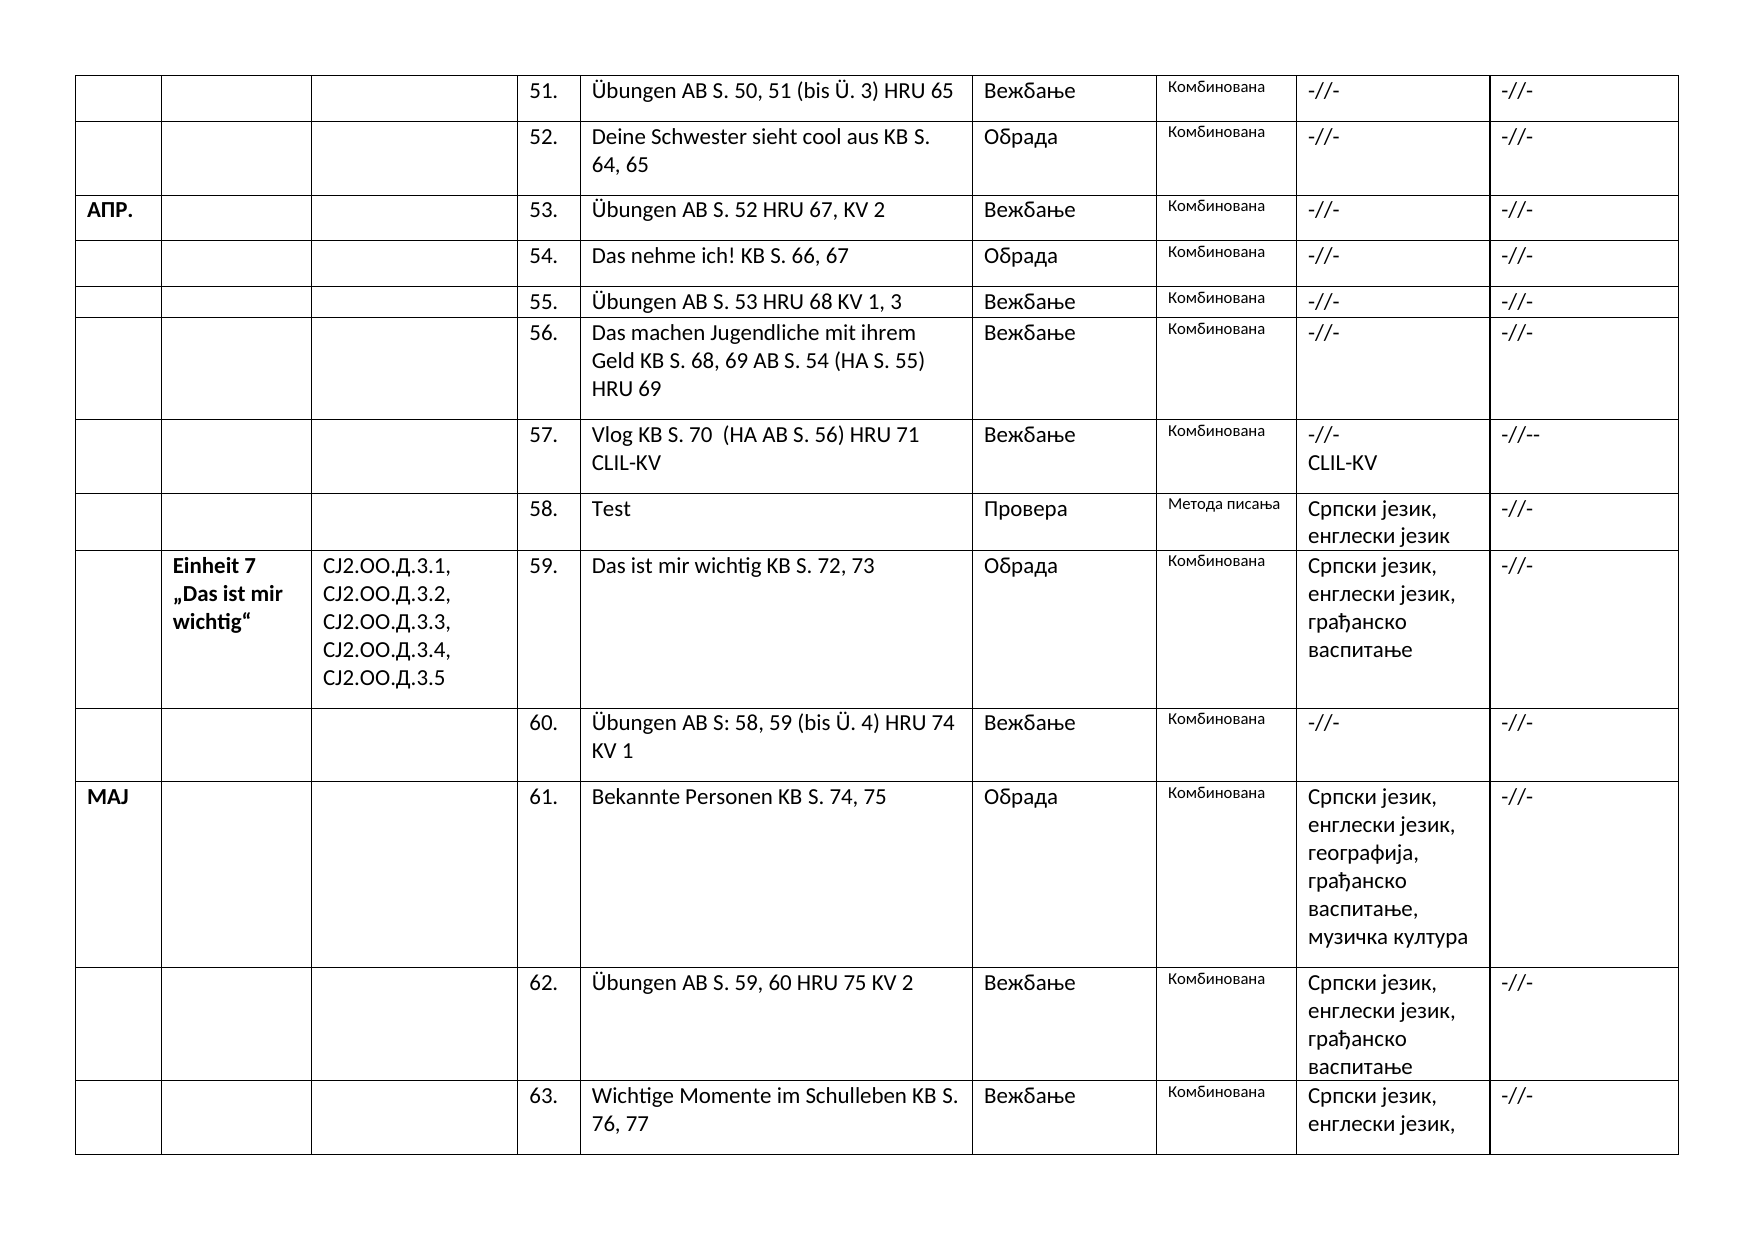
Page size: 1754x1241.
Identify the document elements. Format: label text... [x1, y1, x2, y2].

table_cell [312, 76, 517, 121]
table_cell [162, 494, 311, 550]
table_cell Обрада [973, 551, 1156, 707]
table_cell -//- [1491, 318, 1678, 419]
table_cell [76, 318, 161, 419]
table_cell 52. [518, 122, 580, 194]
table_cell Метода писања [1157, 494, 1296, 550]
table_cell [162, 420, 311, 493]
table_cell Комбинована [1157, 318, 1296, 419]
table_cell [312, 782, 517, 967]
table_cell Комбинована [1157, 420, 1296, 493]
table_cell -//- [1297, 122, 1489, 194]
table_cell [162, 241, 311, 286]
table_cell [312, 420, 517, 493]
table_cell Вежбање [973, 287, 1156, 317]
table_cell -//- CLIL-KV [1297, 420, 1489, 493]
table_cell 57. [518, 420, 580, 493]
table_cell -//- [1297, 709, 1489, 781]
table_cell [312, 1081, 517, 1154]
table_cell [312, 494, 517, 550]
table_cell Übungen AB S. 52 HRU 67, KV 2 [581, 196, 972, 240]
table_cell [76, 287, 161, 317]
table_cell [76, 76, 161, 121]
table_cell 60. [518, 709, 580, 781]
table_cell 58. [518, 494, 580, 550]
table_cell Комбинована [1157, 551, 1296, 707]
table_cell Српски језик, енглески језик, грађанско васпитање [1297, 551, 1489, 707]
table_cell [162, 782, 311, 967]
table_cell Вежбање [973, 968, 1156, 1080]
table_cell [162, 196, 311, 240]
table_cell -//- [1297, 287, 1489, 317]
table_cell -//- [1297, 241, 1489, 286]
table_cell Übungen AB S. 53 HRU 68 KV 1, 3 [581, 287, 972, 317]
table_cell [76, 968, 161, 1080]
table_cell Вежбање [973, 76, 1156, 121]
table_cell [76, 241, 161, 286]
table_cell СЈ2.ОO.Д.3.1, СЈ2.ОO.Д.3.2, СЈ2.ОO.Д.3.3, СЈ2.ОO.Д.3.4, СЈ2.ОO.Д.3.5 [312, 551, 517, 707]
table_cell Комбинована [1157, 287, 1296, 317]
table_cell Обрада [973, 122, 1156, 194]
table_cell -//- [1491, 968, 1678, 1080]
table_cell [76, 1081, 161, 1154]
table_cell [312, 241, 517, 286]
table_cell 59. [518, 551, 580, 707]
table_cell [162, 709, 311, 781]
table_cell Комбинована [1157, 196, 1296, 240]
table_cell Übungen AB S: 58, 59 (bis Ü. 4) HRU 74 KV 1 [581, 709, 972, 781]
table_cell Das nehme ich! KB S. 66, 67 [581, 241, 972, 286]
table_cell Вежбање [973, 420, 1156, 493]
table_cell Комбинована [1157, 782, 1296, 967]
table_cell [76, 122, 161, 194]
table_cell -//- [1491, 196, 1678, 240]
table_cell Bekannte Personen KB S. 74, 75 [581, 782, 972, 967]
table_cell Српски језик, енглески језик [1297, 494, 1489, 550]
table_cell [162, 287, 311, 317]
table_cell Übungen AB S. 50, 51 (bis Ü. 3) HRU 65 [581, 76, 972, 121]
table_cell [312, 968, 517, 1080]
table_cell [162, 318, 311, 419]
table_cell Комбинована [1157, 122, 1296, 194]
table_cell -//- [1491, 709, 1678, 781]
table_cell Провера [973, 494, 1156, 550]
table_cell Вежбање [973, 318, 1156, 419]
table_cell -//- [1491, 122, 1678, 194]
table_cell 62. [518, 968, 580, 1080]
table_cell -//- [1491, 241, 1678, 286]
table_cell 61. [518, 782, 580, 967]
table_cell Вежбање [973, 709, 1156, 781]
table_cell МАЈ [76, 782, 161, 967]
table_cell -//- [1491, 287, 1678, 317]
table_cell Обрада [973, 782, 1156, 967]
table_cell -//- [1491, 782, 1678, 967]
table_cell Обрада [973, 241, 1156, 286]
table_cell [162, 76, 311, 121]
table_cell Einheit 7 „Das ist mir wichtig“ [162, 551, 311, 707]
table_cell [312, 287, 517, 317]
table_cell Vlog KB S. 70 (HA AB S. 56) HRU 71 CLIL-KV [581, 420, 972, 493]
table_cell -//-- [1491, 420, 1678, 493]
table_cell [76, 420, 161, 493]
table_cell [162, 968, 311, 1080]
table_cell 54. [518, 241, 580, 286]
table_cell [312, 318, 517, 419]
table_cell АПР. [76, 196, 161, 240]
table_cell Test [581, 494, 972, 550]
table_cell 53. [518, 196, 580, 240]
table_cell Српски језик, енглески језик, грађанско васпитање [1297, 968, 1489, 1080]
table_cell Deine Schwester sieht cool aus KB S. 64, 65 [581, 122, 972, 194]
table_cell Комбинована [1157, 968, 1296, 1080]
table_cell [76, 494, 161, 550]
table_cell -//- [1491, 494, 1678, 550]
table_cell -//- [1297, 318, 1489, 419]
table_cell [312, 122, 517, 194]
table_cell Вежбање [973, 1081, 1156, 1154]
table_cell -//- [1297, 76, 1489, 121]
table_cell -//- [1491, 551, 1678, 707]
table_cell Комбинована [1157, 241, 1296, 286]
table_cell 56. [518, 318, 580, 419]
table_cell 63. [518, 1081, 580, 1154]
table_cell [162, 122, 311, 194]
table_cell Вежбање [973, 196, 1156, 240]
table_cell Das ist mir wichtig KB S. 72, 73 [581, 551, 972, 707]
table_cell [312, 196, 517, 240]
table_cell -//- [1491, 76, 1678, 121]
table_cell Комбинована [1157, 1081, 1296, 1154]
table_cell [76, 709, 161, 781]
table_cell [76, 551, 161, 707]
table_cell -//- [1491, 1081, 1678, 1154]
table_cell Комбинована [1157, 709, 1296, 781]
table_cell Übungen AB S. 59, 60 HRU 75 KV 2 [581, 968, 972, 1080]
table_cell Српски језик, енглески језик, географија, грађанско васпитање, музичка култура [1297, 782, 1489, 967]
table_cell Das machen Jugendliche mit ihrem Geld KB S. 68, 69 AB S. 54 (HA S. 55) HRU 69 [581, 318, 972, 419]
table_cell 51. [518, 76, 580, 121]
table_cell [312, 709, 517, 781]
table_cell [162, 1081, 311, 1154]
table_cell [1297, 1081, 1489, 1154]
table_cell Комбинована [1157, 76, 1296, 121]
table_cell 55. [518, 287, 580, 317]
table_cell -//- [1297, 196, 1489, 240]
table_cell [581, 1081, 972, 1154]
